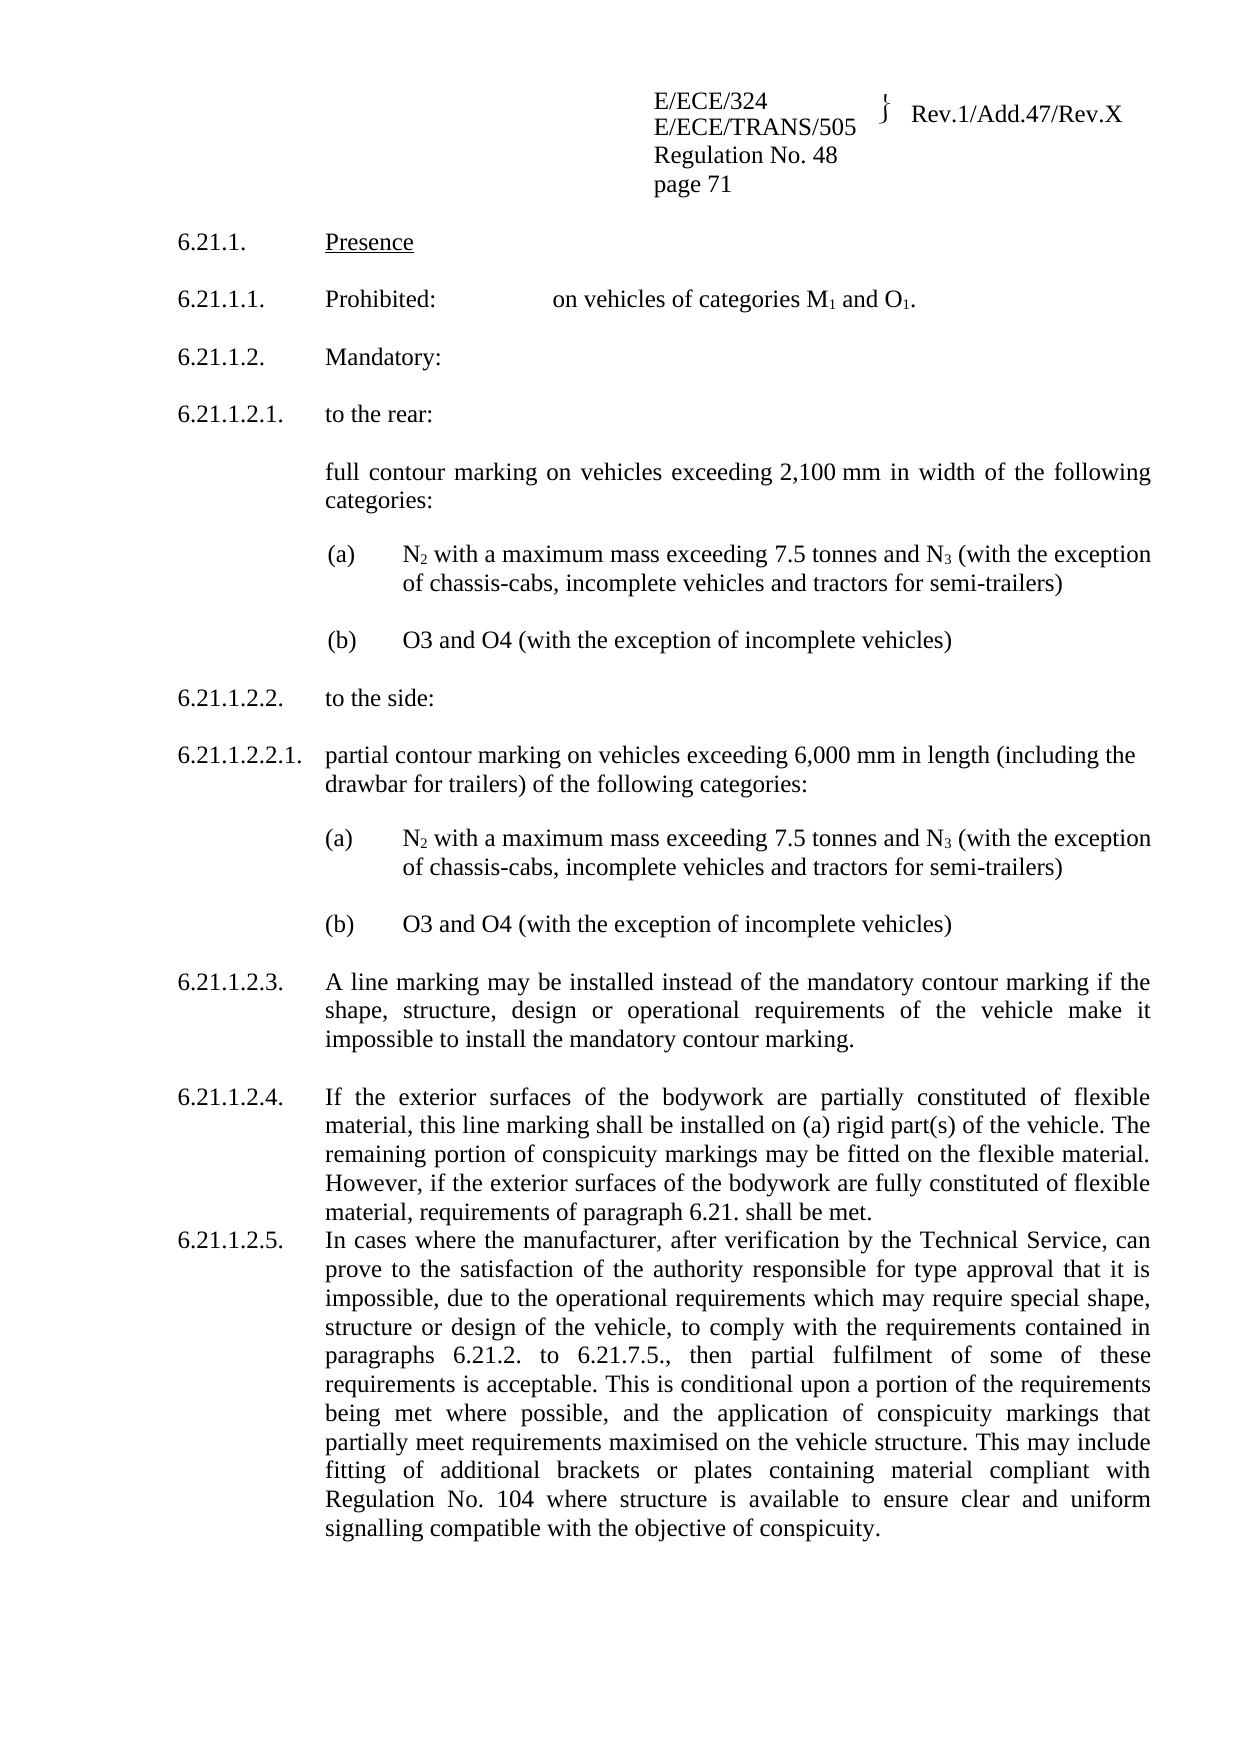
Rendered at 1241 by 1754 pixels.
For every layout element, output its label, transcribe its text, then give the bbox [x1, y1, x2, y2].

text 6.21.1.2.4. If the exterior surfaces of the bodywork are partially constituted of flexible material, this line marking shall be installed on (a) rigid part(s) of the vehicle. The remaining portion of conspicuity markings may be fitted on the flexible material. However, if the exterior surfaces of the bodywork are fully constituted of flexible material, requirements of paragraph 6.21. shall be met. [177, 1082, 1152, 1225]
text 6.21.1.2.5. In cases where the manufacturer, after verification by the Technical Service, can prove to the satisfaction of the authority responsible for type approval that it is impossible, due to the operational requirements which may require special shape, structure or design of the vehicle, to comply with the requirements contained in paragraphs 6.21.2. to 6.21.7.5., then partial fulfilment of some of these requirements is acceptable. This is conditional upon a portion of the requirements being met where possible, and the application of conspicuity markings that partially meet requirements maximised on the vehicle structure. This may include fitting of additional brackets or plates containing material compliant with Regulation No. 104 where structure is available to ensure clear and uniform signalling compatible with the objective of conspicuity. [177, 1225, 1152, 1542]
text 6.21.1. Presence [177, 227, 1152, 255]
text 6.21.1.2.2.1. partial contour marking on vehicles exceeding 6,000 mm in length (including the drawbar for trailers) of the following categories: [177, 740, 1152, 798]
text (a) N2 with a maximum mass exceeding 7.5 tonnes and N3 (with the exception of chassis-cabs, incomplete vehicles and tractors for semi-trailers) [177, 539, 1152, 597]
text 6.21.1.2.1. to the rear: [177, 399, 1152, 428]
text 6.21.1.2. Mandatory: [177, 342, 1152, 370]
text 6.21.1.2.2. to the side: [177, 683, 1152, 712]
text (b) O3 and O4 (with the exception of incomplete vehicles) [177, 909, 1152, 938]
text 6.21.1.2.3. A line marking may be installed instead of the mandatory contour marking if the shape, structure, design or operational requirements of the vehicle make it impossible to install the mandatory contour marking. [177, 967, 1152, 1053]
text full contour marking on vehicles exceeding 2,100 mm in width of the following categories: [177, 457, 1152, 514]
text (a) N2 with a maximum mass exceeding 7.5 tonnes and N3 (with the exception of chassis-cabs, incomplete vehicles and tractors for semi-trailers) [177, 823, 1152, 880]
text (b) O3 and O4 (with the exception of incomplete vehicles) [177, 625, 1152, 654]
text 6.21.1.1. Prohibited: on vehicles of categories M1 and O1. [177, 284, 1152, 313]
